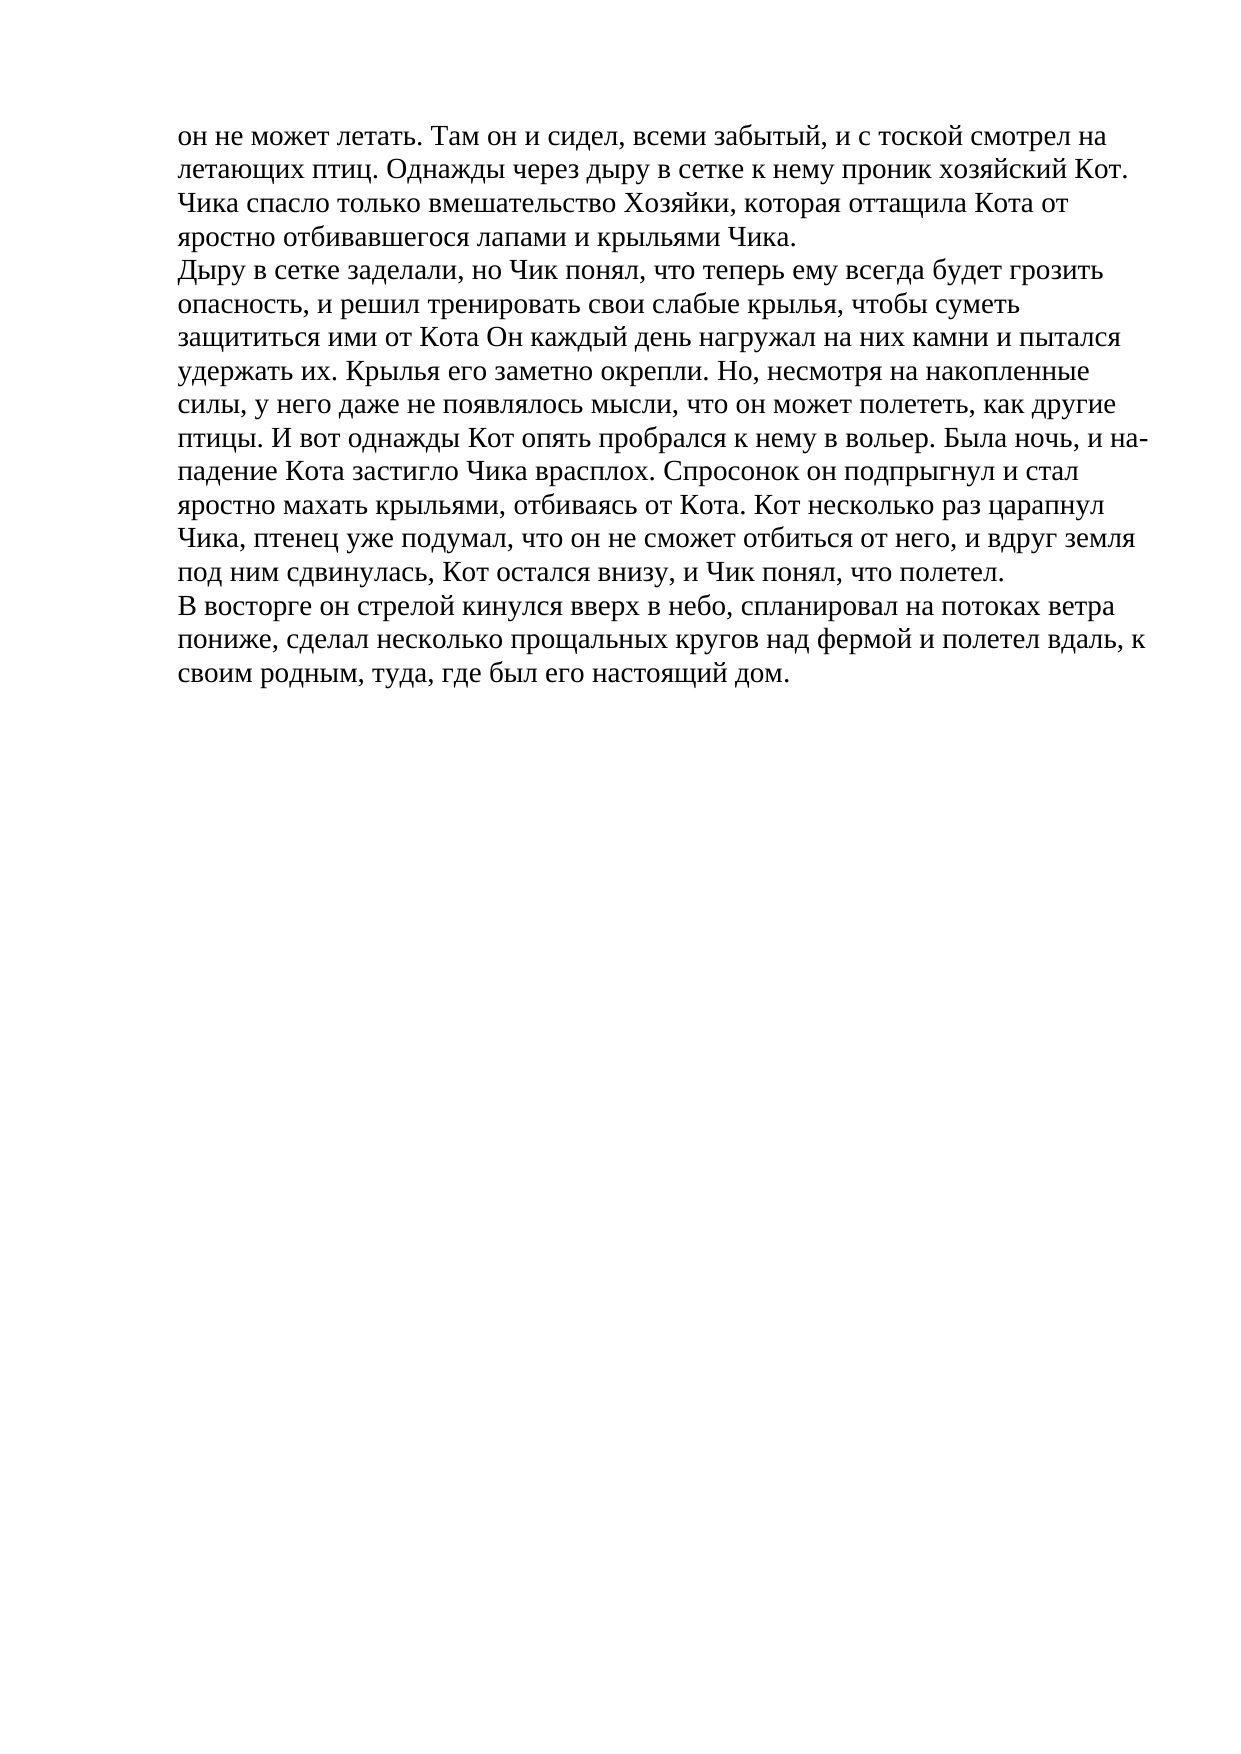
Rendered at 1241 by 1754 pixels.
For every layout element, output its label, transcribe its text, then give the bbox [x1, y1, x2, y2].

text Дыру в сетке заделали, но Чик понял, что теперь ему всегда будет грозить опасность, и решил тренировать свои слабые крылья, чтобы суметь защититься ими от Кота Он каждый день нагружал на них камни и пытался удержать их. Крылья его заметно окрепли. Но, несмотря на накопленные силы, у него даже не появлялось мысли, что он может полететь, как другие птицы. И вот однажды Кот опять пробрался к нему в вольер. Была ночь, и на-падение Кота застигло Чика врасплох. Спросонок он подпрыгнул и стал яростно махать крыльями, отбиваясь от Кота. Кот несколько раз царапнул Чика, птенец уже подумал, что он не сможет отбиться от него, и вдруг земля под ним сдвинулась, Кот остался внизу, и Чик понял, что полетел. [177, 252, 1152, 588]
text В восторге он стрелой кинулся вверх в небо, спланировал на потоках ветра пониже, сделал несколько прощальных кругов над фермой и полетел вдаль, к своим родным, туда, где был его настоящий дом. [177, 588, 1152, 688]
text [177, 118, 1152, 252]
